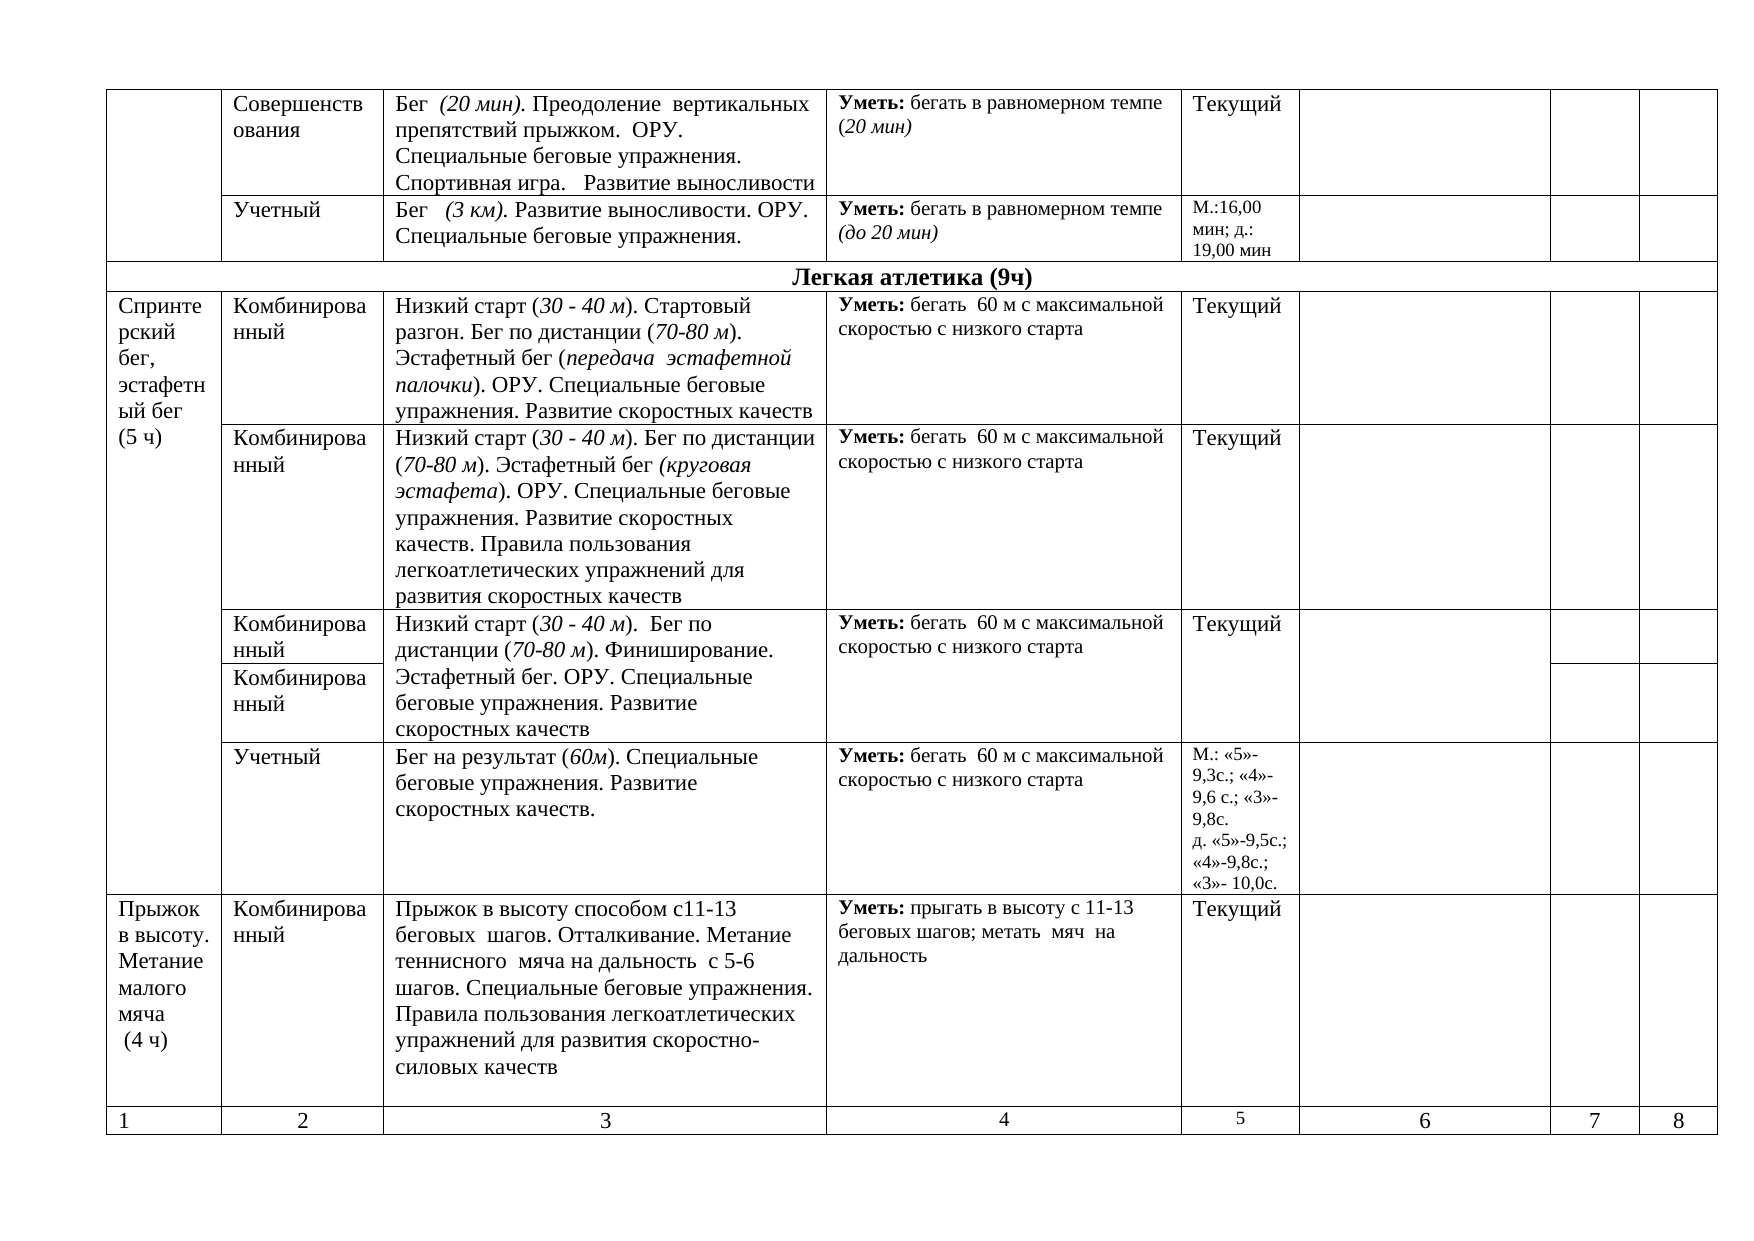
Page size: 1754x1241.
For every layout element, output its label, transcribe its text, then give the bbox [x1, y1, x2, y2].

table_cell [1300, 292, 1550, 423]
table_cell [1551, 743, 1639, 894]
table_cell Комбинированный [222, 292, 383, 423]
table_cell [1551, 895, 1639, 1106]
table_cell Прыжок в высоту способом с11-13 беговых шагов. Отталкивание. Метание теннисного мяча на дальность с 5-6 шагов. Специальные беговые упражнения. Правила пользования легкоатлетических упражнений для развития скоростно-силовых качеств [384, 895, 826, 1106]
table_cell Уметь: бегать 60 м с максимальной скоростью с низкого старта [827, 425, 1181, 609]
table_cell [1551, 664, 1639, 742]
table_cell М.:16,00 мин; д.: 19,00 мин [1182, 196, 1299, 261]
table_cell Текущий [1182, 425, 1299, 609]
table_cell Совершенствования [222, 90, 383, 195]
table_cell [1300, 610, 1550, 742]
table_cell [1300, 895, 1550, 1106]
table_cell Текущий [1182, 610, 1299, 742]
table_cell Комбинированный [222, 664, 383, 742]
table_cell 8 [1640, 1107, 1717, 1134]
table_cell Текущий [1182, 292, 1299, 423]
table_cell Спринтерский бег, эстафетный бег (5 ч) [107, 292, 221, 894]
table_cell [1551, 292, 1639, 423]
table_cell Бег (20 мин). Преодоление вертикальных препятствий прыжком. ОРУ. Специальные беговые упражнения. Спортивная игра. Развитие выносливости [384, 90, 826, 195]
table_cell [1551, 196, 1639, 261]
table_cell 1 [107, 1107, 221, 1134]
table_cell [1640, 90, 1717, 195]
table_cell Низкий старт (30 - 40 м). Стартовый разгон. Бег по дистанции (70-80 м). Эстафетный бег (передача эстафетной палочки). ОРУ. Специальные беговые упражнения. Развитие скоростных качеств [384, 292, 826, 423]
table_cell [1551, 90, 1639, 195]
table_cell 4 [827, 1107, 1181, 1134]
table_cell М.: «5»-9,3с.; «4»-9,6 с.; «3»- 9,8с. д. «5»-9,5с.; «4»-9,8с.; «3»- 10,0с. [1182, 743, 1299, 894]
table_cell Текущий [1182, 895, 1299, 1106]
table_cell Комбинированный [222, 895, 383, 1106]
table_cell Низкий старт (30 - 40 м). Бег по дистанции (70-80 м). Финиширование. Эстафетный бег. ОРУ. Специальные беговые упражнения. Развитие скоростных качеств [384, 610, 826, 742]
table_cell 5 [1182, 1107, 1299, 1134]
table_cell 3 [384, 1107, 826, 1134]
table_cell Уметь: бегать 60 м с максимальной скоростью с низкого старта [827, 743, 1181, 894]
table_cell Прыжок в высоту. Метание малого мяча (4 ч) [107, 895, 221, 1106]
table_cell [107, 90, 221, 261]
table_cell [1551, 610, 1639, 663]
table_cell [1640, 196, 1717, 261]
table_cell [827, 90, 1181, 195]
table_cell 2 [222, 1107, 383, 1134]
table_cell Уметь: бегать в равномерном темпе (до 20 мин) [827, 196, 1181, 261]
table_cell [1640, 292, 1717, 423]
table_cell [1640, 743, 1717, 894]
table_cell [1300, 425, 1550, 609]
table_cell [1551, 425, 1639, 609]
table_cell [1300, 90, 1550, 195]
table_cell 7 [1551, 1107, 1639, 1134]
table_cell Низкий старт (30 - 40 м). Бег по дистанции (70-80 м). Эстафетный бег (круговая эстафета). ОРУ. Специальные беговые упражнения. Развитие скоростных качеств. Правила пользования легкоатлетических упражнений для развития скоростных качеств [384, 425, 826, 609]
table_cell [1300, 743, 1550, 894]
table_cell Комбинированный [222, 425, 383, 609]
table_cell [1640, 610, 1717, 663]
table_cell [1640, 895, 1717, 1106]
table_cell Уметь: бегать 60 м с максимальной скоростью с низкого старта [827, 610, 1181, 742]
table_cell Легкая атлетика (9ч) [107, 262, 1717, 291]
table_cell [1640, 425, 1717, 609]
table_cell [827, 895, 1181, 1106]
table_cell Бег (3 км). Развитие выносливости. ОРУ. Специальные беговые упражнения. [384, 196, 826, 261]
table_cell Текущий [1182, 90, 1299, 195]
table_cell [1640, 664, 1717, 742]
table_cell Учетный [222, 743, 383, 894]
table_cell 6 [1300, 1107, 1550, 1134]
table_cell Комбинированный [222, 610, 383, 663]
table_cell Учетный [222, 196, 383, 261]
table_cell Уметь: бегать 60 м с максимальной скоростью с низкого старта [827, 292, 1181, 423]
table_cell [1300, 196, 1550, 261]
table_cell Бег на результат (60м). Специальные беговые упражнения. Развитие скоростных качеств. [384, 743, 826, 894]
